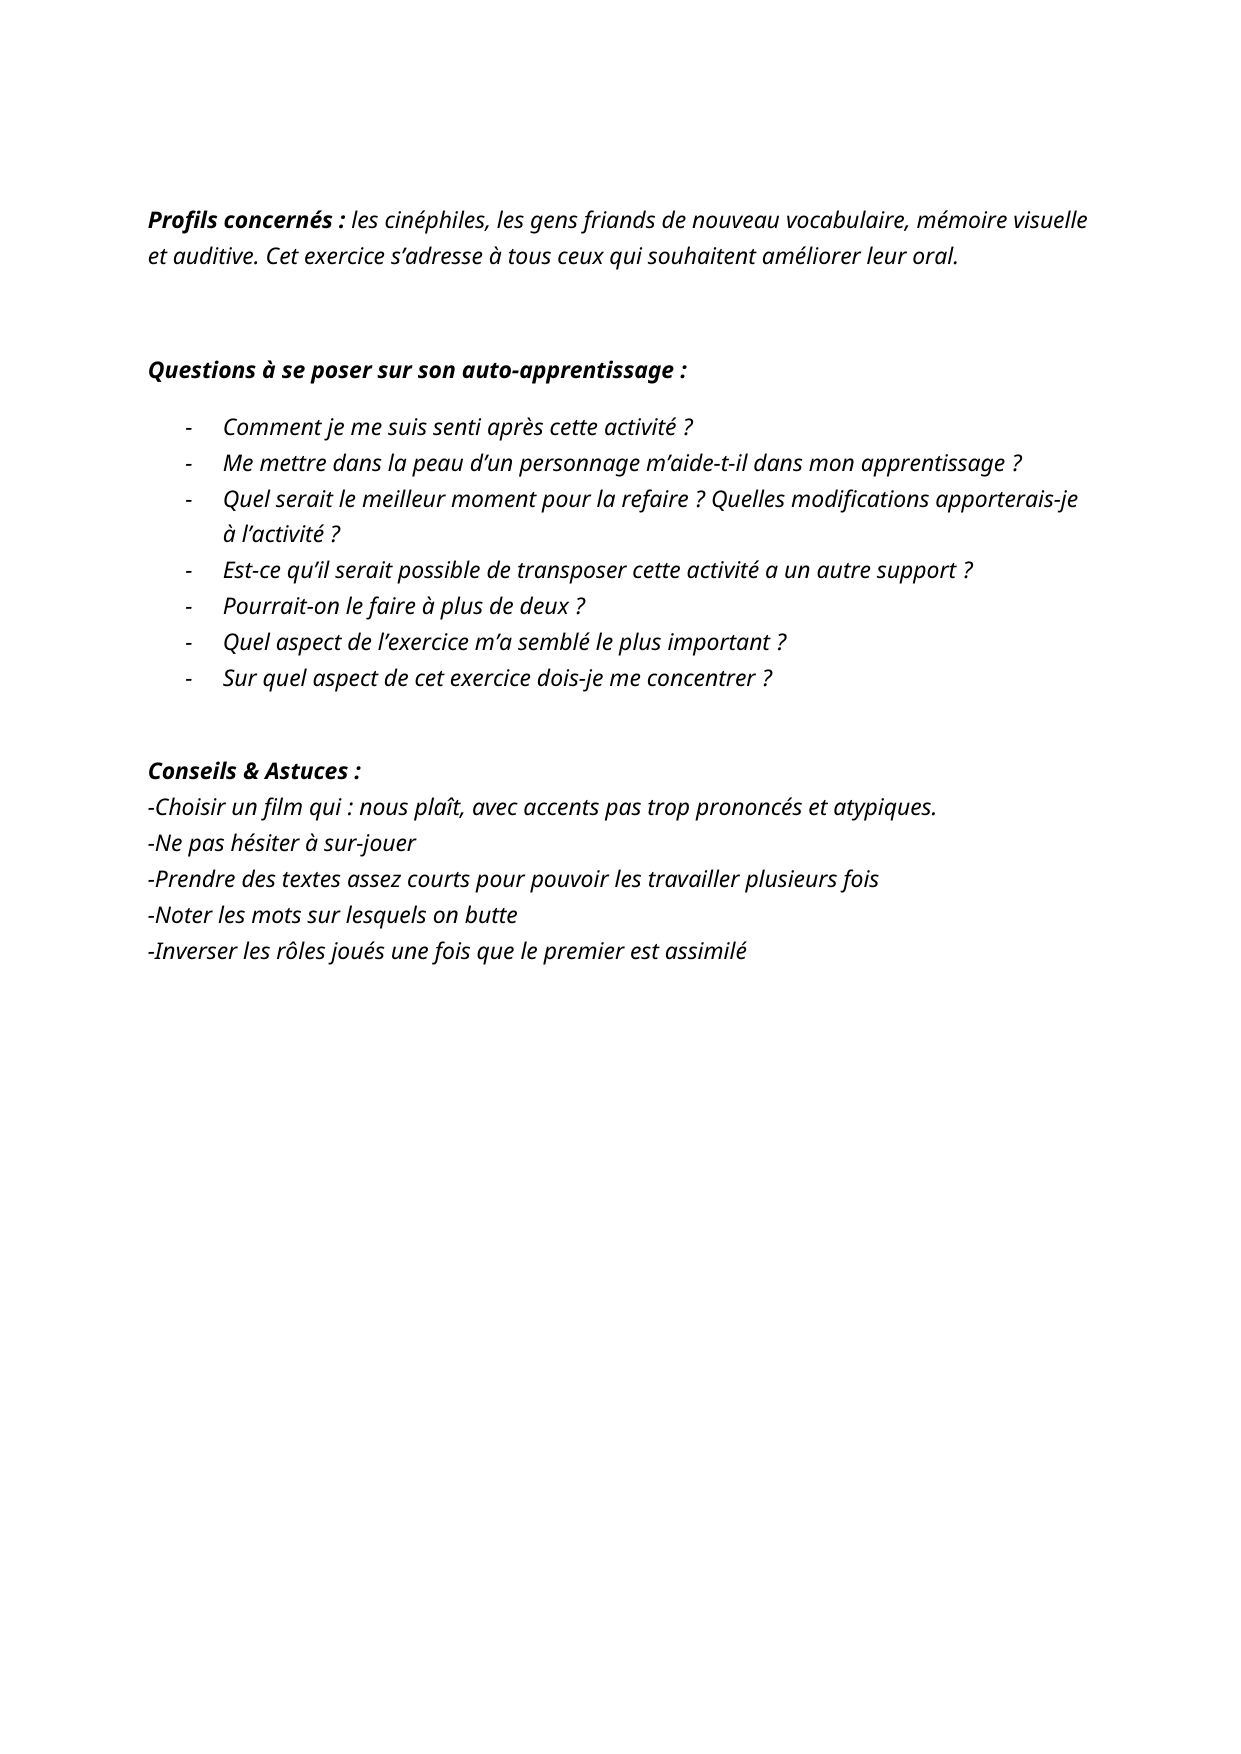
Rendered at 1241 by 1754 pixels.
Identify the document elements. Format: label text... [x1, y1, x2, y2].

list Quel aspect de l’exercice m’a semblé le plus important ? [185, 626, 1093, 657]
text Profils concernés : les cinéphiles, les gens friands de nouveau vocabulaire, mémoire visuelle et auditive. Cet exercice s’adresse à tous ceux qui souhaitent améliorer leur oral. [148, 204, 1093, 272]
list Sur quel aspect de cet exercice dois-je me concentrer ? [185, 662, 1093, 693]
list Pourrait-on le faire à plus de deux ? [185, 590, 1093, 622]
list Est-ce qu’il serait possible de transposer cette activité a un autre support ? [185, 554, 1093, 586]
list Me mettre dans la peau d’un personnage m’aide-t-il dans mon apprentissage ? [185, 447, 1093, 478]
list Quel serait le meilleur moment pour la refaire ? Quelles modifications apporterais-je à l’activité ? [185, 482, 1093, 550]
text Questions à se poser sur son auto-apprentissage : [148, 354, 1093, 385]
text Conseils & Astuces : -Choisir un film qui : nous plaît, avec accents pas trop prononcés et atypiques. -Ne pas hésiter à sur-jouer -Prendre des textes assez courts pour pouvoir les travailler plusieurs fois -Noter les mots sur lesquels on butte -Inverser les rôles joués une fois que le premier est assimilé [148, 755, 1093, 998]
list Comment je me suis senti après cette activité ? [185, 411, 1093, 442]
